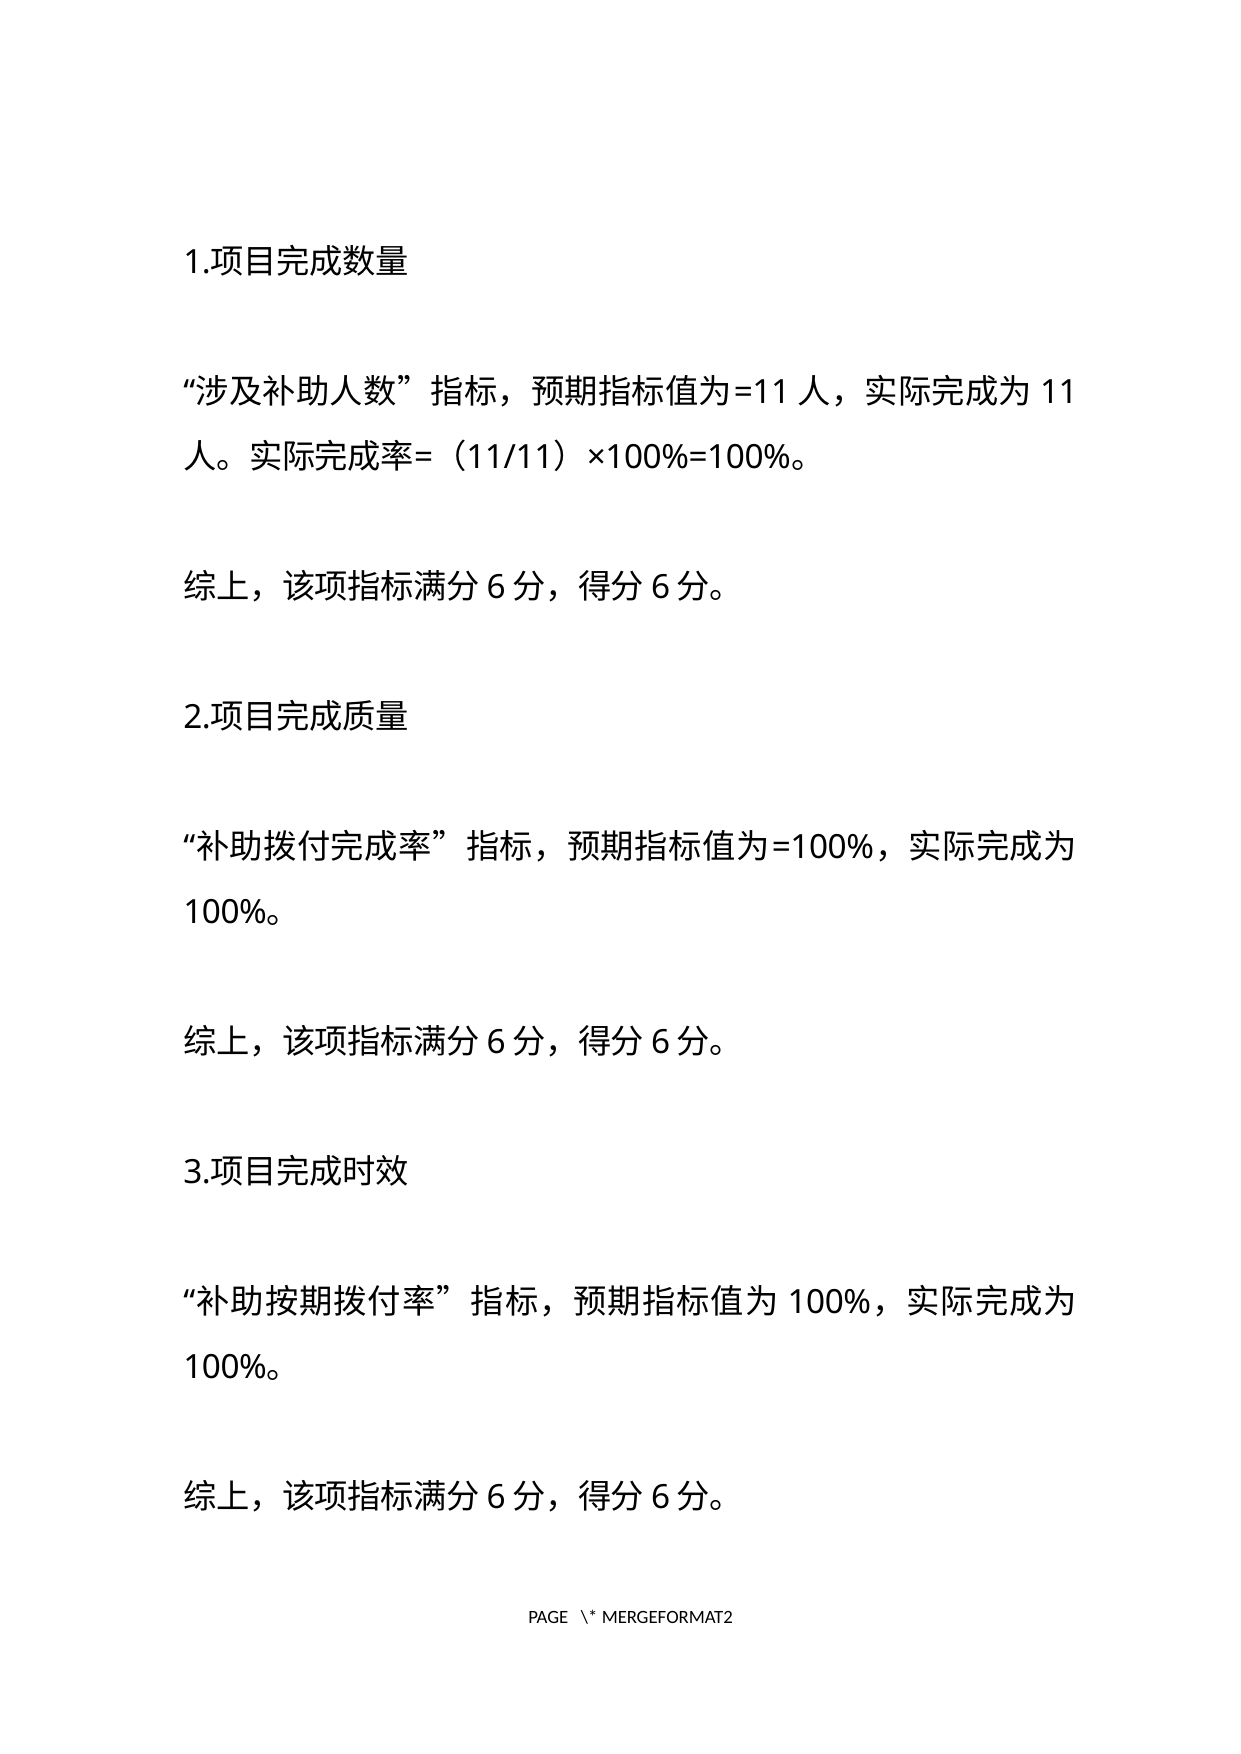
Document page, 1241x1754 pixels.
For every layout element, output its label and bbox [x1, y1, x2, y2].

text [183, 162, 1078, 1527]
